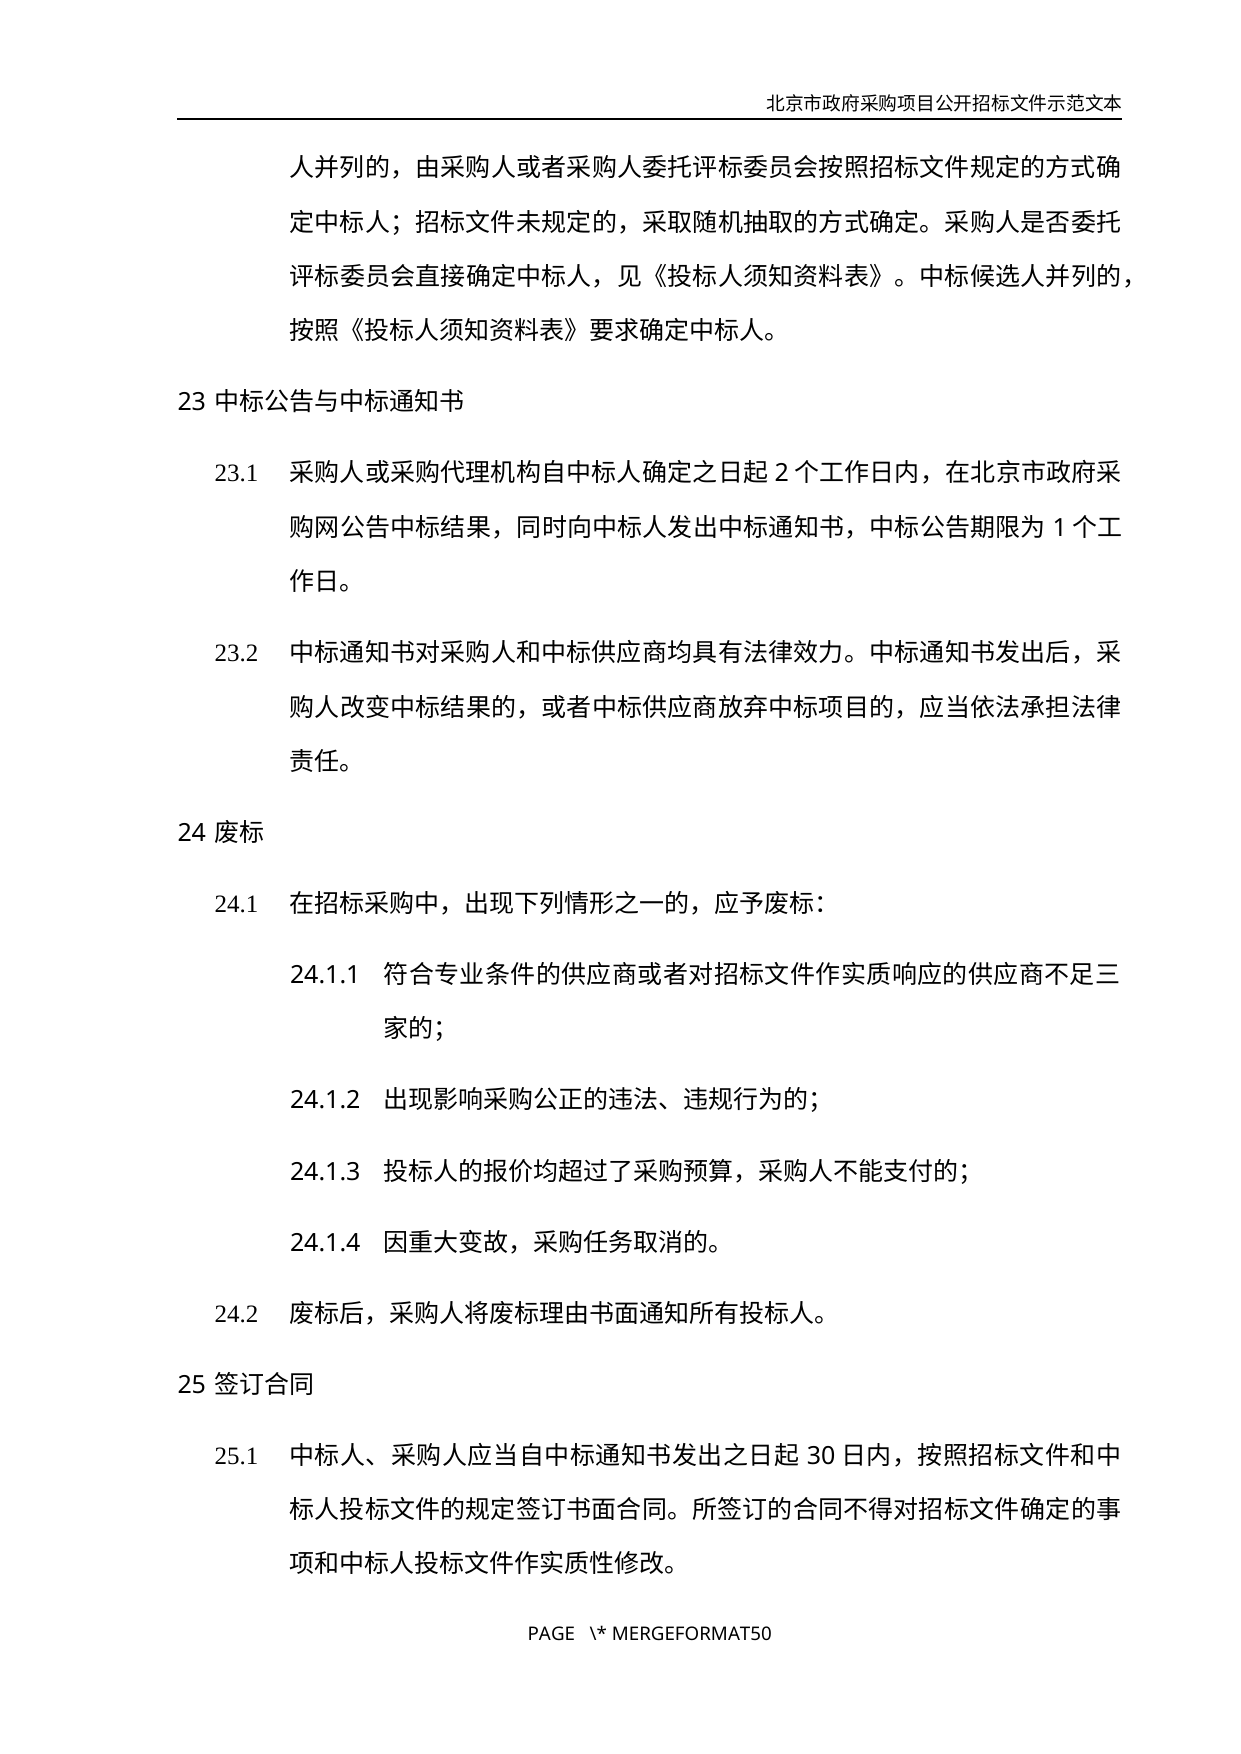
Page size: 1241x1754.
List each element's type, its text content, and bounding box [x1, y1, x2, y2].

list 采购人或采购代理机构自中标人确定之日起2个工作日内，在北京市政府采购网公告中标结果，同时向中标人发出中标通知书，中标公告期限为1个工作日。 [214, 453, 1122, 598]
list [214, 148, 1122, 347]
list 中标人、采购人应当自中标通知书发出之日起30日内，按照招标文件和中标人投标文件的规定签订书面合同。所签订的合同不得对招标文件确定的事项和中标人投标文件作实质性修改。 [214, 1435, 1122, 1580]
list 出现影响采购公正的违法、违规行为的； [290, 1080, 1122, 1116]
list 因重大变故，采购任务取消的。 [290, 1222, 1122, 1258]
list 投标人的报价均超过了采购预算，采购人不能支付的； [290, 1151, 1122, 1187]
list 废标 [177, 812, 1122, 849]
list 中标公告与中标通知书 [177, 382, 1122, 418]
list 签订合同 [177, 1364, 1122, 1400]
list 废标后，采购人将废标理由书面通知所有投标人。 [214, 1293, 1122, 1329]
list 在招标采购中，出现下列情形之一的，应予废标： [214, 883, 1122, 920]
list 中标通知书对采购人和中标供应商均具有法律效力。中标通知书发出后，采购人改变中标结果的，或者中标供应商放弃中标项目的，应当依法承担法律责任。 [214, 633, 1122, 778]
list 符合专业条件的供应商或者对招标文件作实质响应的供应商不足三家的； [290, 954, 1122, 1045]
